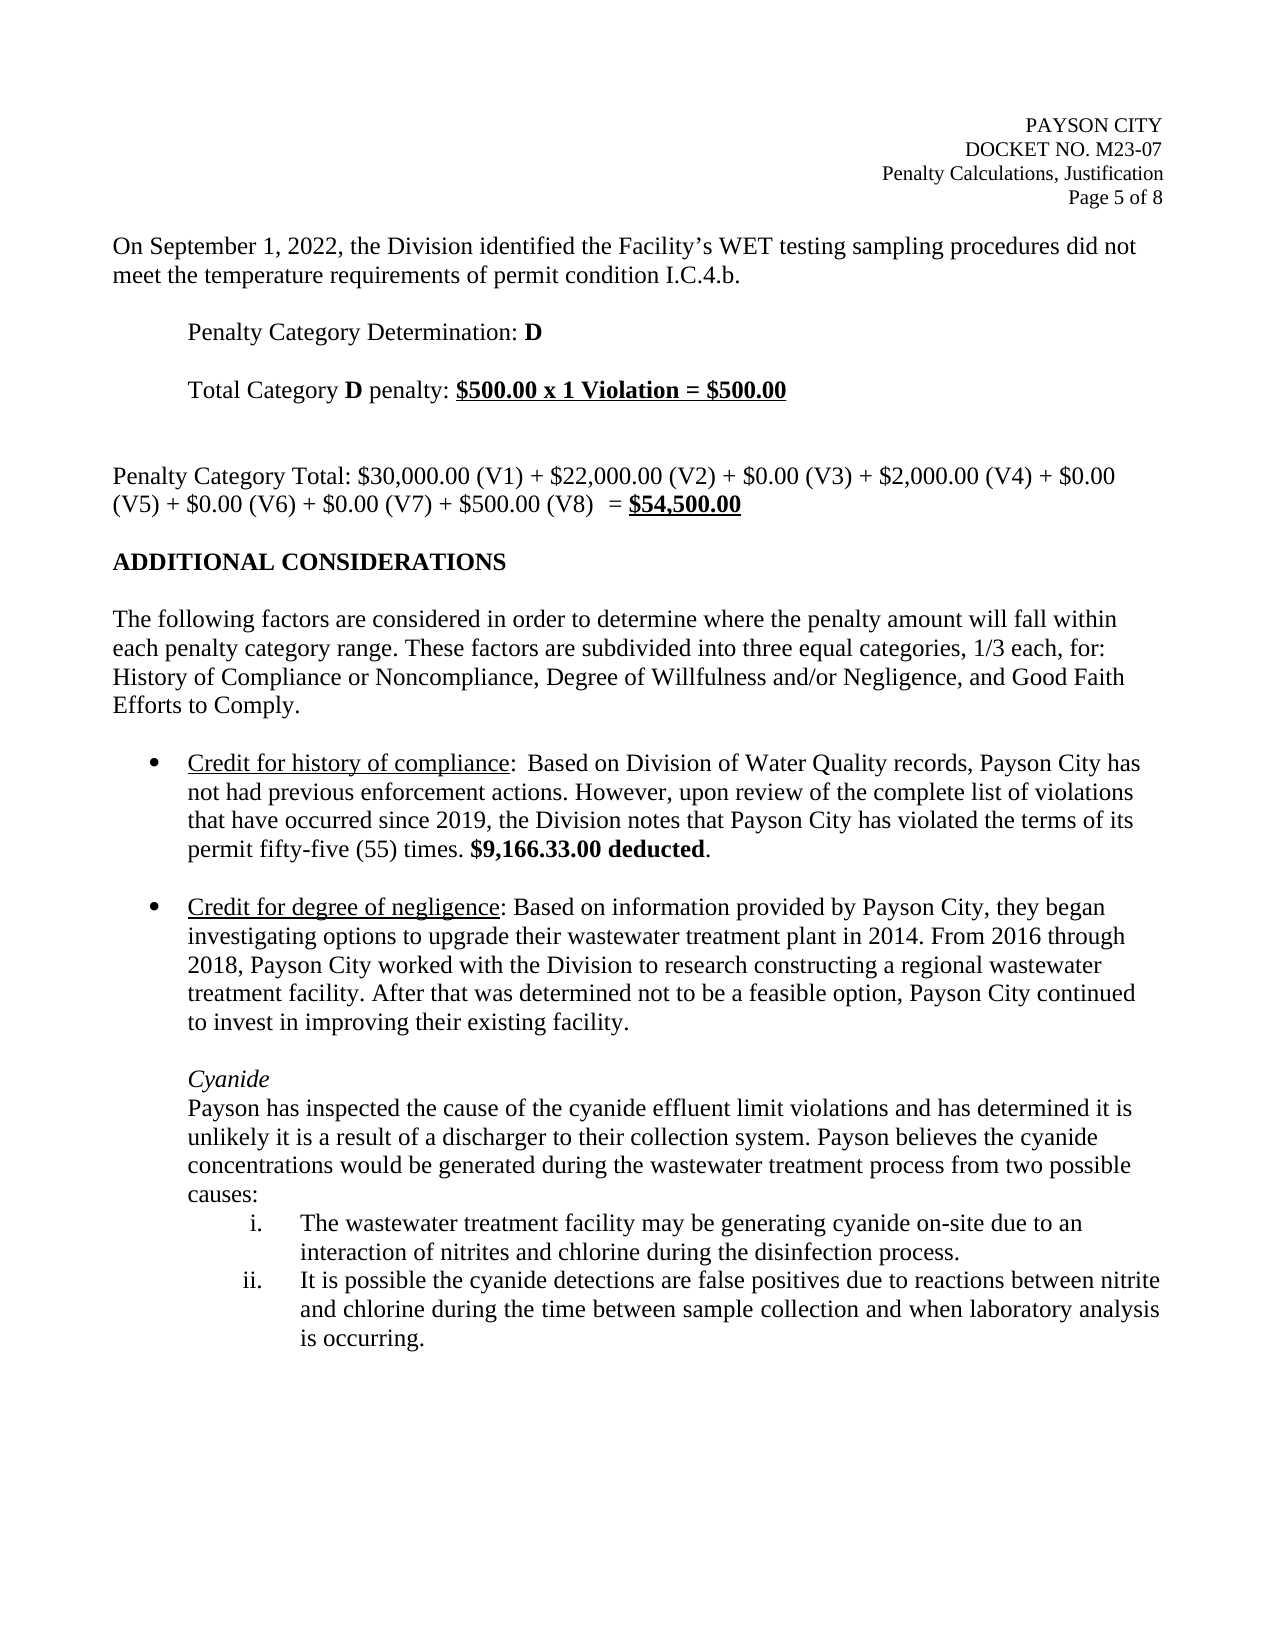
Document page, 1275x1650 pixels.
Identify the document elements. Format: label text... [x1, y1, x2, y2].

subtitle ADDITIONAL CONSIDERATIONS [112, 547, 1175, 576]
list Credit for degree of negligence: Based on information provided by Payson City, they began investigating options to upgrade their wastewater treatment plant in 2014. From 2016 through 2018, Payson City worked with the Division to research constructing a regional wastewater treatment facility. After that was determined not to be a feasible option, Payson City continued to invest in improving their existing facility. [150, 892, 1153, 1036]
text The following factors are considered in order to determine where the penalty amount will fall within each penalty category range. These factors are subdivided into three equal categories, 1/3 each, for: History of Compliance or Noncompliance, Degree of Willfulness and/or Negligence, and Good Faith Efforts to Comply. [112, 604, 1157, 719]
list It is possible the cyanide detections are false positives due to reactions between nitrite and chlorine during the time between sample collection and when laboratory analysis is occurring. [242, 1266, 1160, 1352]
text On September 1, 2022, the Division identified the Facility’s WET testing sampling procedures did not meet the temperature requirements of permit condition I.C.4.b. [112, 232, 1175, 288]
text Payson has inspected the cause of the cyanide effluent limit violations and has determined it is unlikely it is a result of a discharger to their collection system. Payson believes the cyanide concentrations would be generated during the wastewater treatment process from two possible causes: [187, 1093, 1175, 1208]
text Penalty Category Total: $30,000.00 (V1) + $22,000.00 (V2) + $0.00 (V3) + $2,000.00 (V4) + $0.00 (V5) + $0.00 (V6) + $0.00 (V7) + $500.00 (V8) = $54,500.00 [112, 462, 1152, 518]
list The wastewater treatment facility may be generating cyanide on-site due to an interaction of nitrites and chlorine during the disinfection process. [249, 1208, 1083, 1266]
text Cyanide [187, 1064, 1175, 1093]
list Credit for history of compliance: Based on Division of Water Quality records, Payson City has not had previous enforcement actions. However, upon review of the complete list of violations that have occurred since 2019, the Division notes that Payson City has violated the terms of its permit fifty-five (55) times. $9,166.33.00 deducted. [150, 748, 1158, 863]
text Penalty Category Determination: D [187, 317, 1175, 346]
text Total Category D penalty: $500.00 x 1 Violation = $500.00 [187, 375, 1175, 404]
